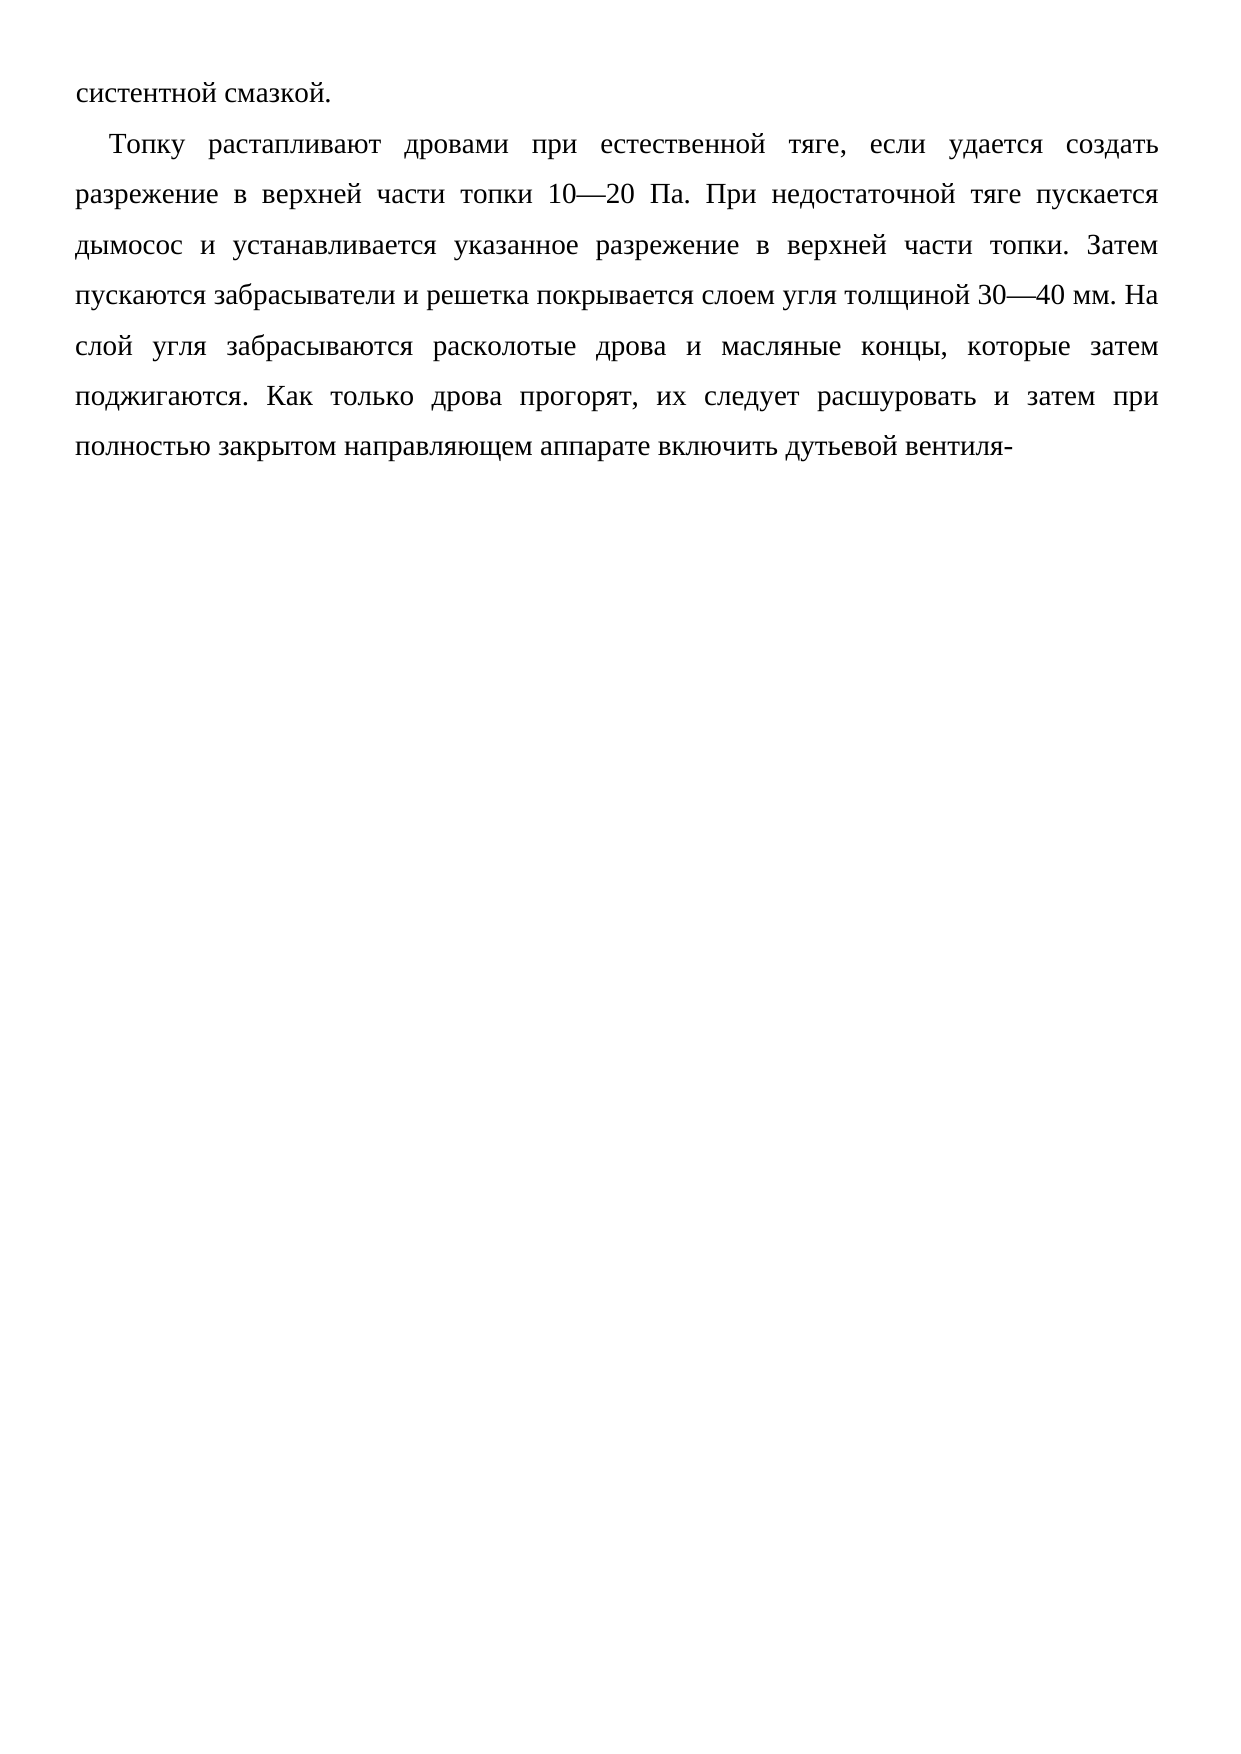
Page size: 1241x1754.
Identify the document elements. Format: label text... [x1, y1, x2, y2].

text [76, 75, 1161, 108]
text Топку растапливают дровами при естественной тяге, если удается создать разрежение в верхней части топки 10—20 Па. При недостаточной тяге пускается дымосос и устанавливается указанное разрежение в верхней части топки. Затем пускаются забрасыватели и решетка покрывается слоем угля толщиной 30—40 мм. На слой угля забрасываются расколотые дрова и масляные концы, которые затем поджигаются. Как только дрова прогорят, их следует расшуровать и затем при полностью закрытом направляющем аппарате включить дутьевой вентиля- [75, 126, 1160, 462]
